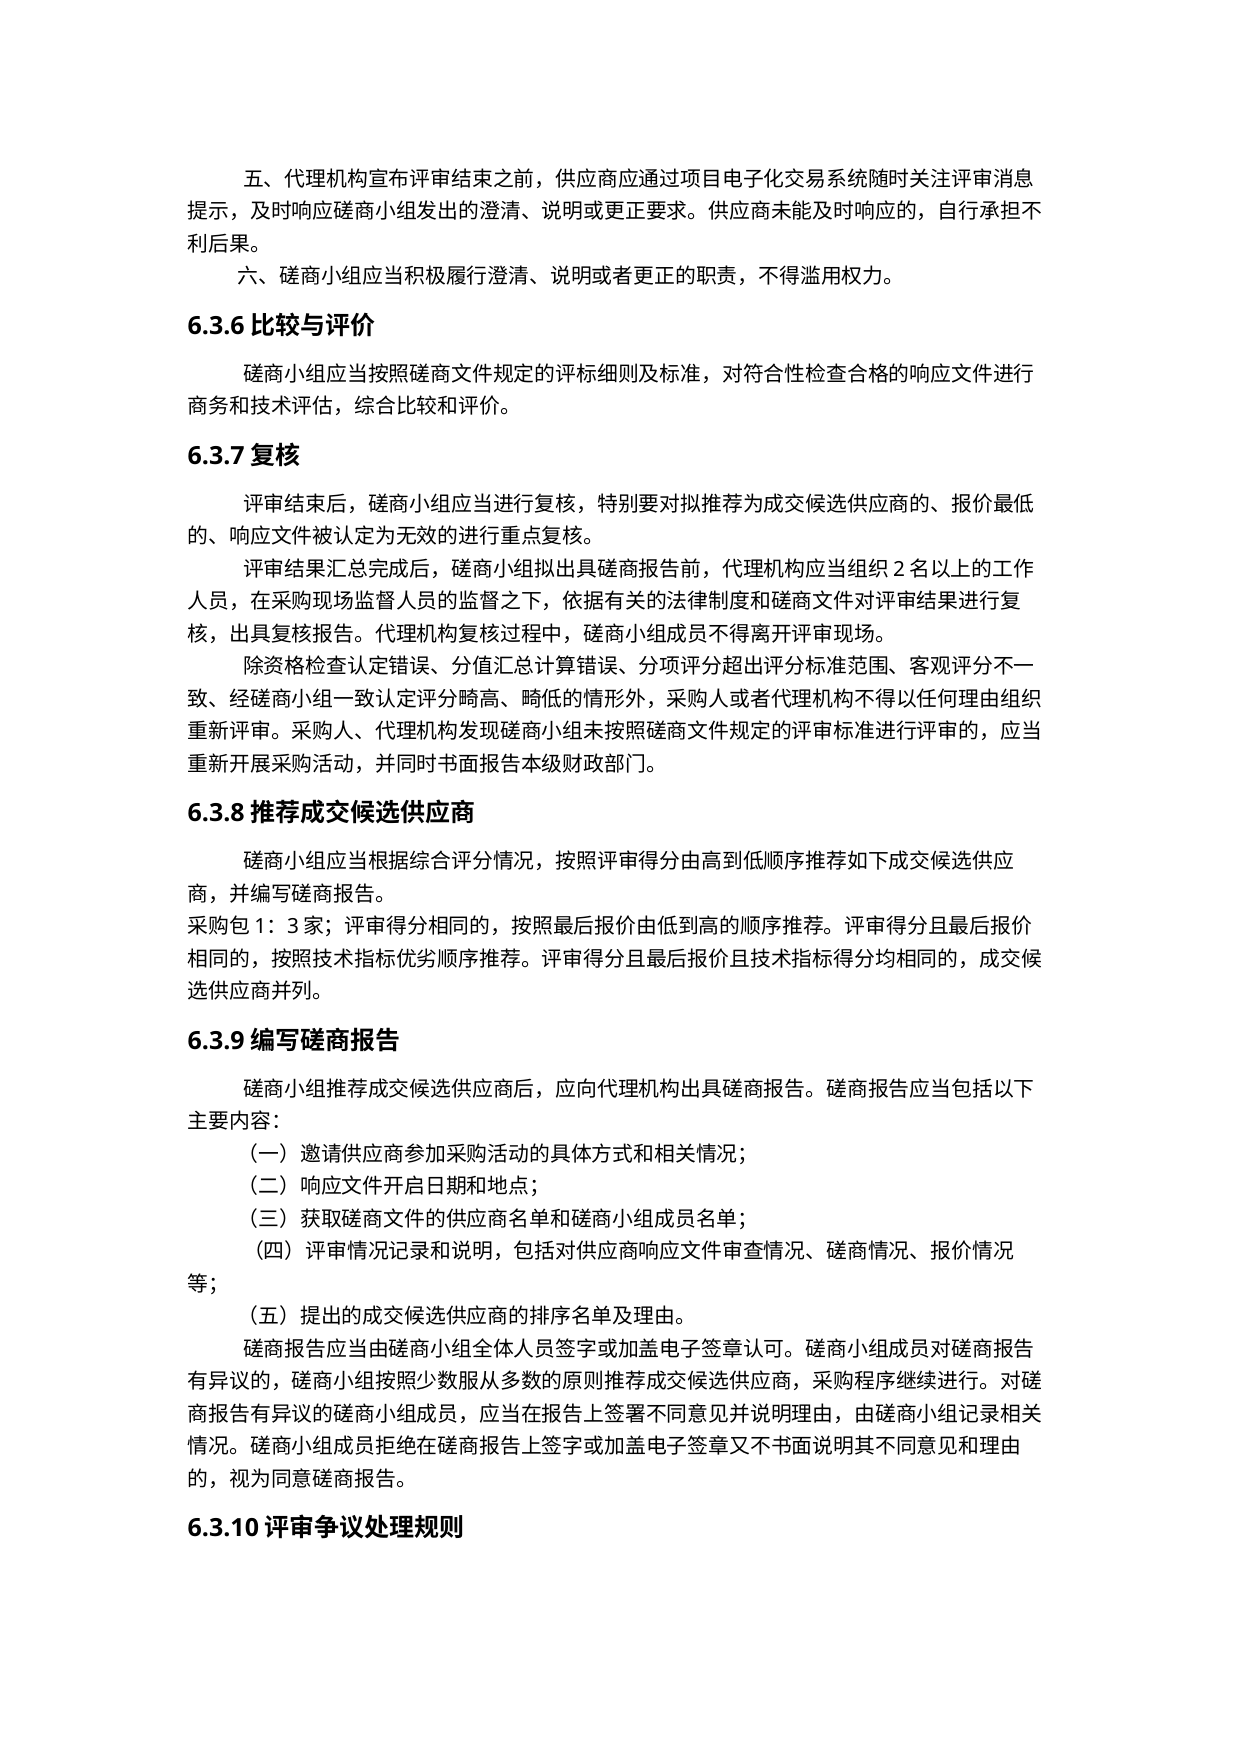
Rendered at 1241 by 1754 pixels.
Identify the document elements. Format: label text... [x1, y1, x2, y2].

text 除资格检查认定错误、分值汇总计算错误、分项评分超出评分标准范围、客观评分不一致、经磋商小组一致认定评分畸高、畸低的情形外，采购人或者代理机构不得以任何理由组织重新评审。采购人、代理机构发现磋商小组未按照磋商文件规定的评审标准进行评审的，应当重新开展采购活动，并同时书面报告本级财政部门。 [187, 649, 1053, 779]
text 评审结果汇总完成后，磋商小组拟出具磋商报告前，代理机构应当组织2名以上的工作人员，在采购现场监督人员的监督之下，依据有关的法律制度和磋商文件对评审结果进行复核，出具复核报告。代理机构复核过程中，磋商小组成员不得离开评审现场。 [187, 552, 1053, 649]
text 磋商小组应当根据综合评分情况，按照评审得分由高到低顺序推荐如下成交候选供应商，并编写磋商报告。 [187, 844, 1053, 909]
text 六、磋商小组应当积极履行澄清、说明或者更正的职责，不得滥用权力。 [187, 259, 1053, 292]
text 五、代理机构宣布评审结束之前，供应商应通过项目电子化交易系统随时关注评审消息提示，及时响应磋商小组发出的澄清、说明或更正要求。供应商未能及时响应的，自行承担不利后果。 [187, 162, 1053, 259]
text 6.3.10评审争议处理规则 [187, 1494, 1053, 1559]
text 磋商小组推荐成交候选供应商后，应向代理机构出具磋商报告。磋商报告应当包括以下主要内容： [187, 1072, 1053, 1137]
text 6.3.6比较与评价 [187, 292, 1053, 357]
text 磋商报告应当由磋商小组全体人员签字或加盖电子签章认可。磋商小组成员对磋商报告有异议的，磋商小组按照少数服从多数的原则推荐成交候选供应商，采购程序继续进行。对磋商报告有异议的磋商小组成员，应当在报告上签署不同意见并说明理由，由磋商小组记录相关情况。磋商小组成员拒绝在磋商报告上签字或加盖电子签章又不书面说明其不同意见和理由的，视为同意磋商报告。 [187, 1332, 1053, 1494]
text 6.3.8推荐成交候选供应商 [187, 779, 1053, 844]
text （五）提出的成交候选供应商的排序名单及理由。 [187, 1299, 1053, 1332]
text （四）评审情况记录和说明，包括对供应商响应文件审查情况、磋商情况、报价情况等； [187, 1234, 1053, 1299]
text （三）获取磋商文件的供应商名单和磋商小组成员名单； [187, 1202, 1053, 1234]
text 评审结束后，磋商小组应当进行复核，特别要对拟推荐为成交候选供应商的、报价最低的、响应文件被认定为无效的进行重点复核。 [187, 487, 1053, 552]
text 6.3.9编写磋商报告 [187, 1007, 1053, 1072]
text 磋商小组应当按照磋商文件规定的评标细则及标准，对符合性检查合格的响应文件进行商务和技术评估，综合比较和评价。 [187, 357, 1053, 422]
text 采购包1：3家；评审得分相同的，按照最后报价由低到高的顺序推荐。评审得分且最后报价相同的，按照技术指标优劣顺序推荐。评审得分且最后报价且技术指标得分均相同的，成交候选供应商并列。 [187, 909, 1053, 1007]
text （一）邀请供应商参加采购活动的具体方式和相关情况； [187, 1137, 1053, 1169]
text （二）响应文件开启日期和地点； [187, 1169, 1053, 1202]
text 6.3.7复核 [187, 422, 1053, 487]
